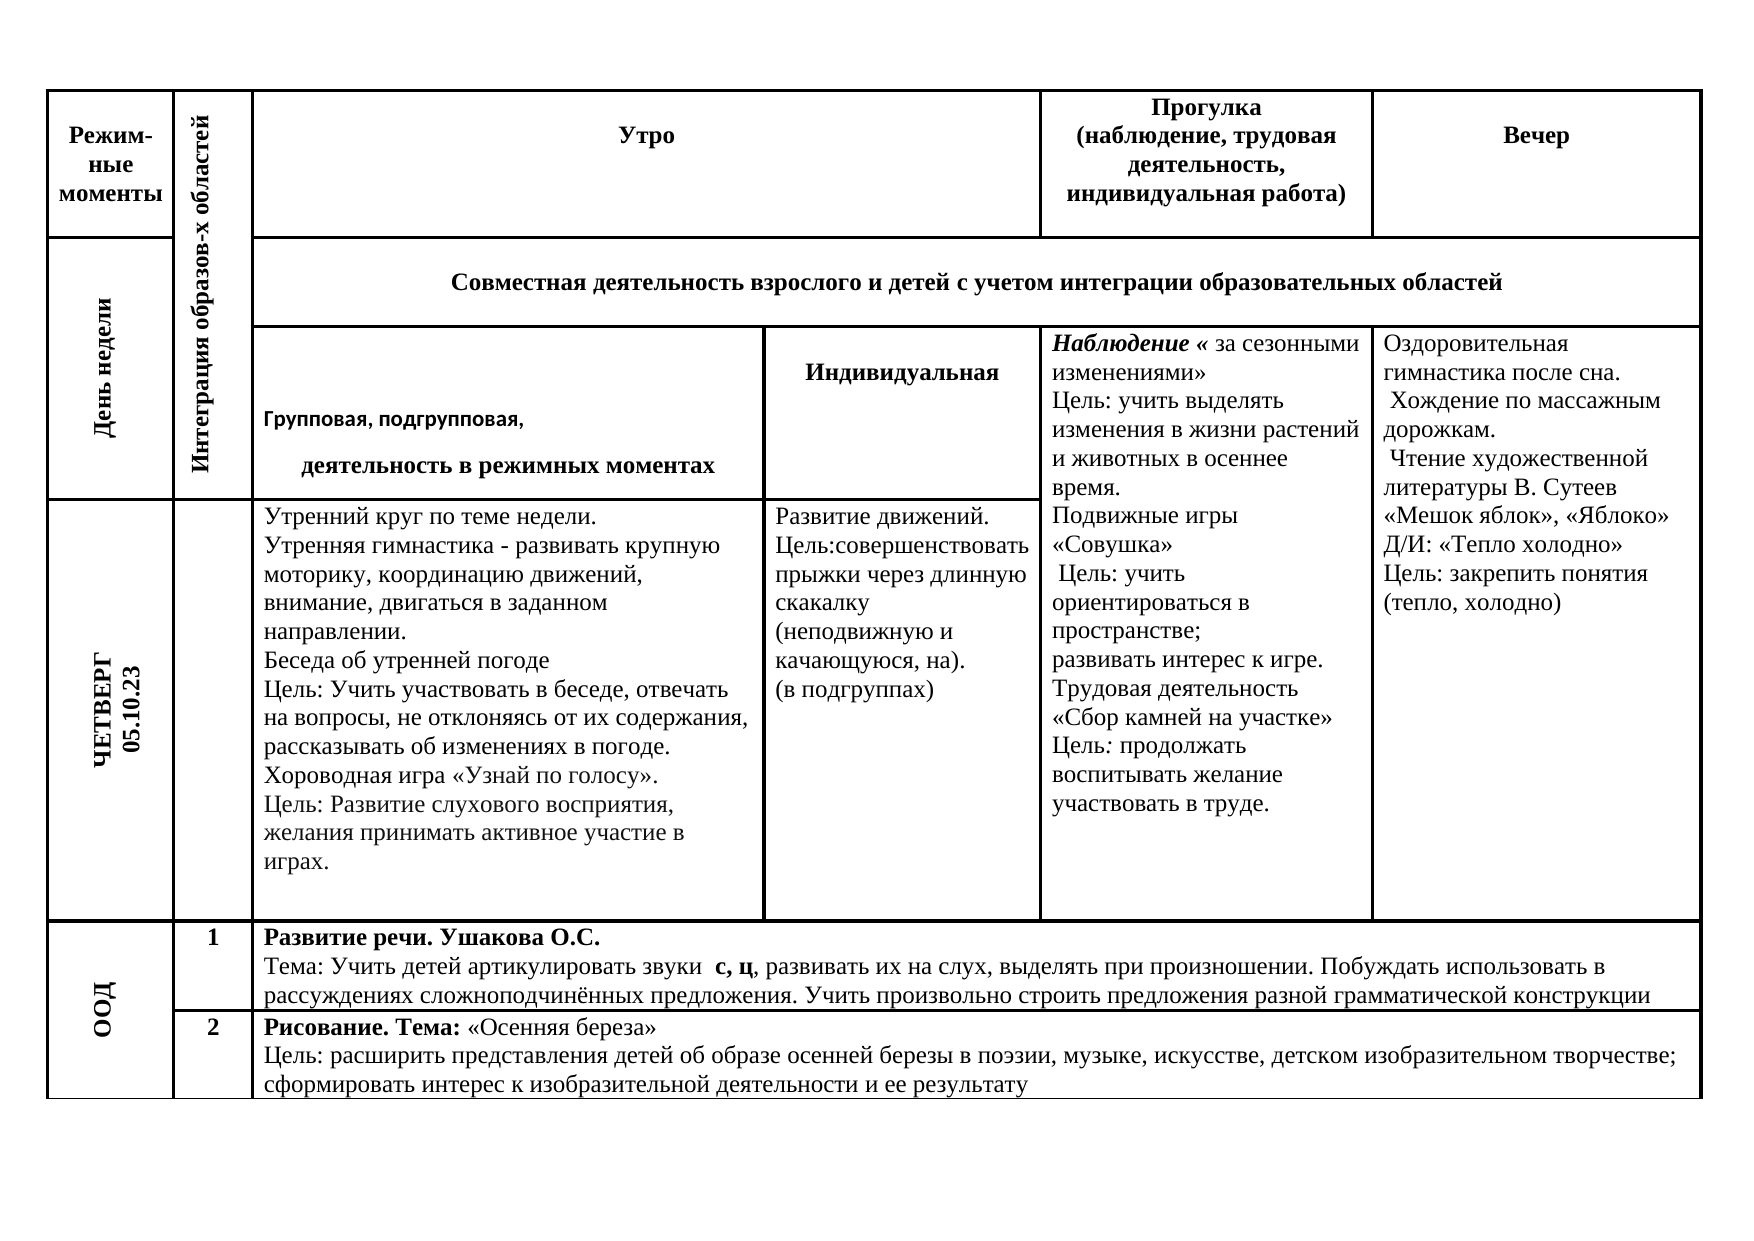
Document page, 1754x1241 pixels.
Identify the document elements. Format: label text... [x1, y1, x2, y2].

table_header Режим- ные моменты [49, 92, 172, 236]
table_cell Утренний круг по теме недели. Утренняя гимнастика - развивать крупную моторику, координацию движений, внимание, двигаться в заданном направлении. Беседа об утренней погоде Цель: Учить участвовать в беседе, отвечать на вопросы, не отклоняясь от их содержания, рассказывать об изменениях в погоде. Хороводная игра «Узнай по голосу». Цель: Развитие слухового восприятия, желания принимать активное участие в играх. [254, 501, 762, 919]
table_header Вечер [1374, 92, 1699, 236]
table_cell Совместная деятельность взрослого и детей с учетом интеграции образовательных областей [254, 239, 1699, 325]
table_cell [175, 501, 251, 919]
table_cell ЧЕТВЕРГ 05.10.23 [49, 501, 172, 919]
table_cell 2 [175, 1012, 251, 1098]
table_cell Индивидуальная [766, 328, 1039, 498]
table_cell Развитие движений. Цель:совершенствовать прыжки через длинную скакалку (неподвижную и качающуюся, на). (в подгруппах) [766, 501, 1039, 919]
table_header Прогулка (наблюдение, трудовая деятельность, индивидуальная работа) [1042, 92, 1371, 236]
table_cell Наблюдение « за сезонными изменениями» Цель: учить выделять изменения в жизни растений и животных в осеннее время. Подвижные игры «Совушка» Цель: учить ориентироваться в пространстве; развивать интерес к игре. Трудовая деятельность «Сбор камней на участке» Цель: продолжать воспитывать желание участвовать в труде. [1042, 328, 1371, 919]
table_cell Рисование. Тема: «Осенняя береза» Цель: расширить представления детей об образе осенней березы в поэзии, музыке, искусстве, детском изобразительном творчестве; сформировать интерес к изобразительной деятельности и ее результату [657, 1012, 1699, 1098]
table_header Интеграция образов-х областей [175, 92, 251, 498]
table_cell Групповая, подгрупповая, деятельность в режимных моментах [254, 328, 762, 498]
table_cell День недели [49, 239, 172, 498]
table_header Утро [254, 92, 1039, 236]
table_cell Оздоровительная гимнастика после сна. Хождение по массажным дорожкам. Чтение художественной литературы В. Сутеев «Мешок яблок», «Яблоко» Д/И: «Тепло холодно» Цель: закрепить понятия (тепло, холодно) [1374, 328, 1699, 919]
table_cell ООД (вид, тема, цель) [49, 923, 172, 1098]
table_cell 1 [175, 923, 251, 1009]
table_cell Развитие речи. Ушакова О.С. Тема: Учить детей артикулировать звуки с, ц, развивать их на слух, выделять при произношении. Побуждать использовать в рассуждениях сложноподчинённых предложения. Учить произвольно строить предложения разной грамматической конструкции [254, 923, 1699, 1009]
table_cell Рисование. Тема: «Осенняя береза» Цель: расширить представления детей об образе осенней березы в поэзии, музыке, искусстве, детском изобразительном творчестве; сформировать интерес к изобразительной деятельности и ее результату [254, 1012, 467, 1098]
